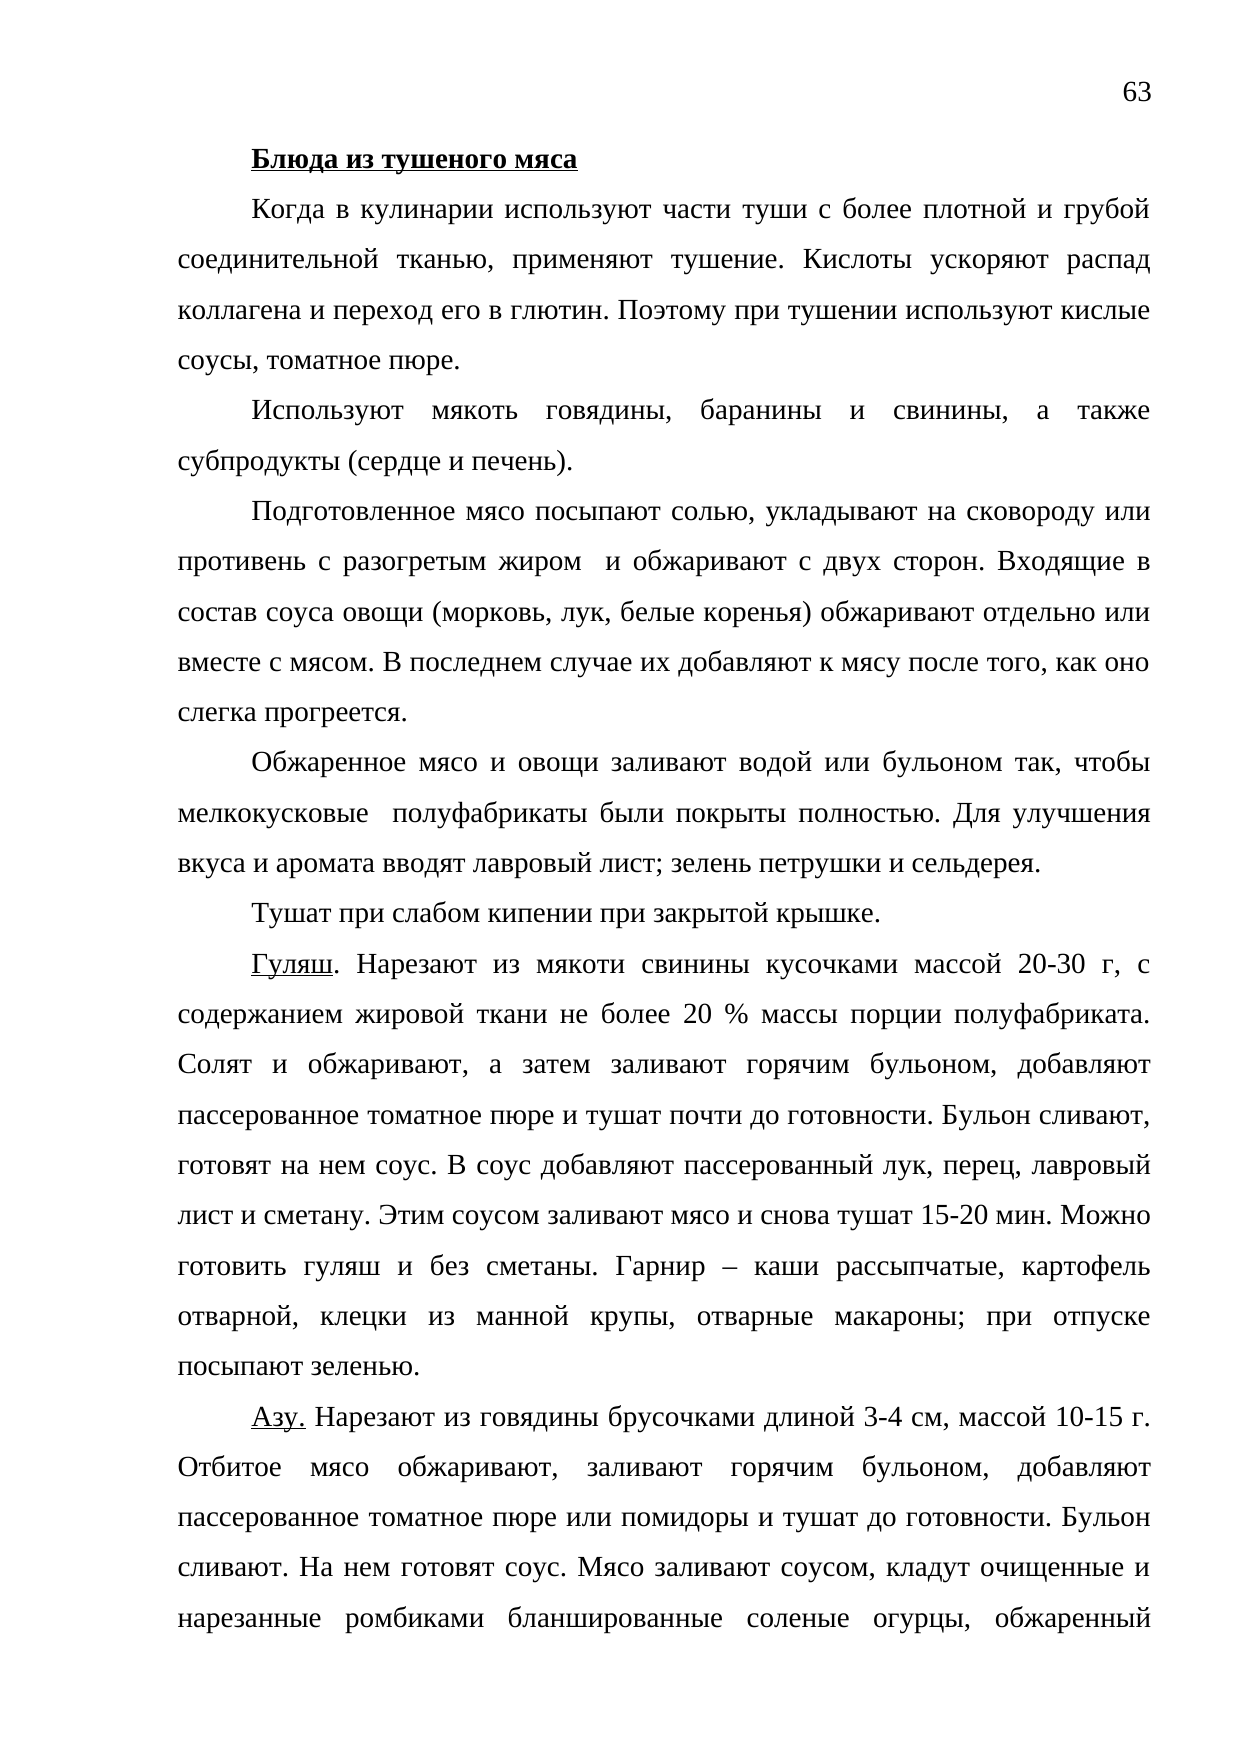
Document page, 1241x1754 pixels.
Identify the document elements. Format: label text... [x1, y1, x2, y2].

text Используют мякоть говядины, баранины и свинины, а также субпродукты (сердце и печень). [177, 392, 1152, 476]
text Гуляш. Нарезают из мякоти свинины кусочками массой 20-, с содержанием жировой ткани не более 20 % массы порции полуфабриката. Солят и обжаривают, а затем заливают горячим бульоном, добавляют пассерованное томатное пюре и тушат почти до готовности. Бульон сливают, готовят на нем соус. В соус добавляют пассерованный лук, перец, лавровый лист и сметану. Этим соусом заливают мясо и снова тушат 15-20 мин. Можно готовить гуляш и без сметаны. Гарнир – каши рассыпчатые, картофель отварной, клецки из манной крупы, отварные макароны; при отпуске посыпают зеленью. [177, 946, 1152, 1382]
text Подготовленное мясо посыпают солью, укладывают на сковороду или противень с разогретым жиром и обжаривают с двух сторон. Входящие в состав соуса овощи (морковь, лук, белые коренья) обжаривают отдельно или вместе с мясом. В последнем случае их добавляют к мясу после того, как оно слегка прогреется. [177, 493, 1152, 728]
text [177, 1399, 1152, 1633]
text Тушат при слабом кипении при закрытой крышке. [177, 896, 1152, 929]
text Обжаренное мясо и овощи заливают водой или бульоном так, чтобы мелкокусковые полуфабрикаты были покрыты полностью. Для улучшения вкуса и аромата вводят лавровый лист; зелень петрушки и сельдерея. [177, 744, 1152, 879]
text Блюда из тушеного мяса [177, 141, 1152, 174]
text Когда в кулинарии используют части туши с более плотной и грубой соединительной тканью, применяют тушение. Кислоты ускоряют распад коллагена и переход его в глютин. Поэтому при тушении используют кислые соусы, томатное пюре. [177, 191, 1152, 376]
